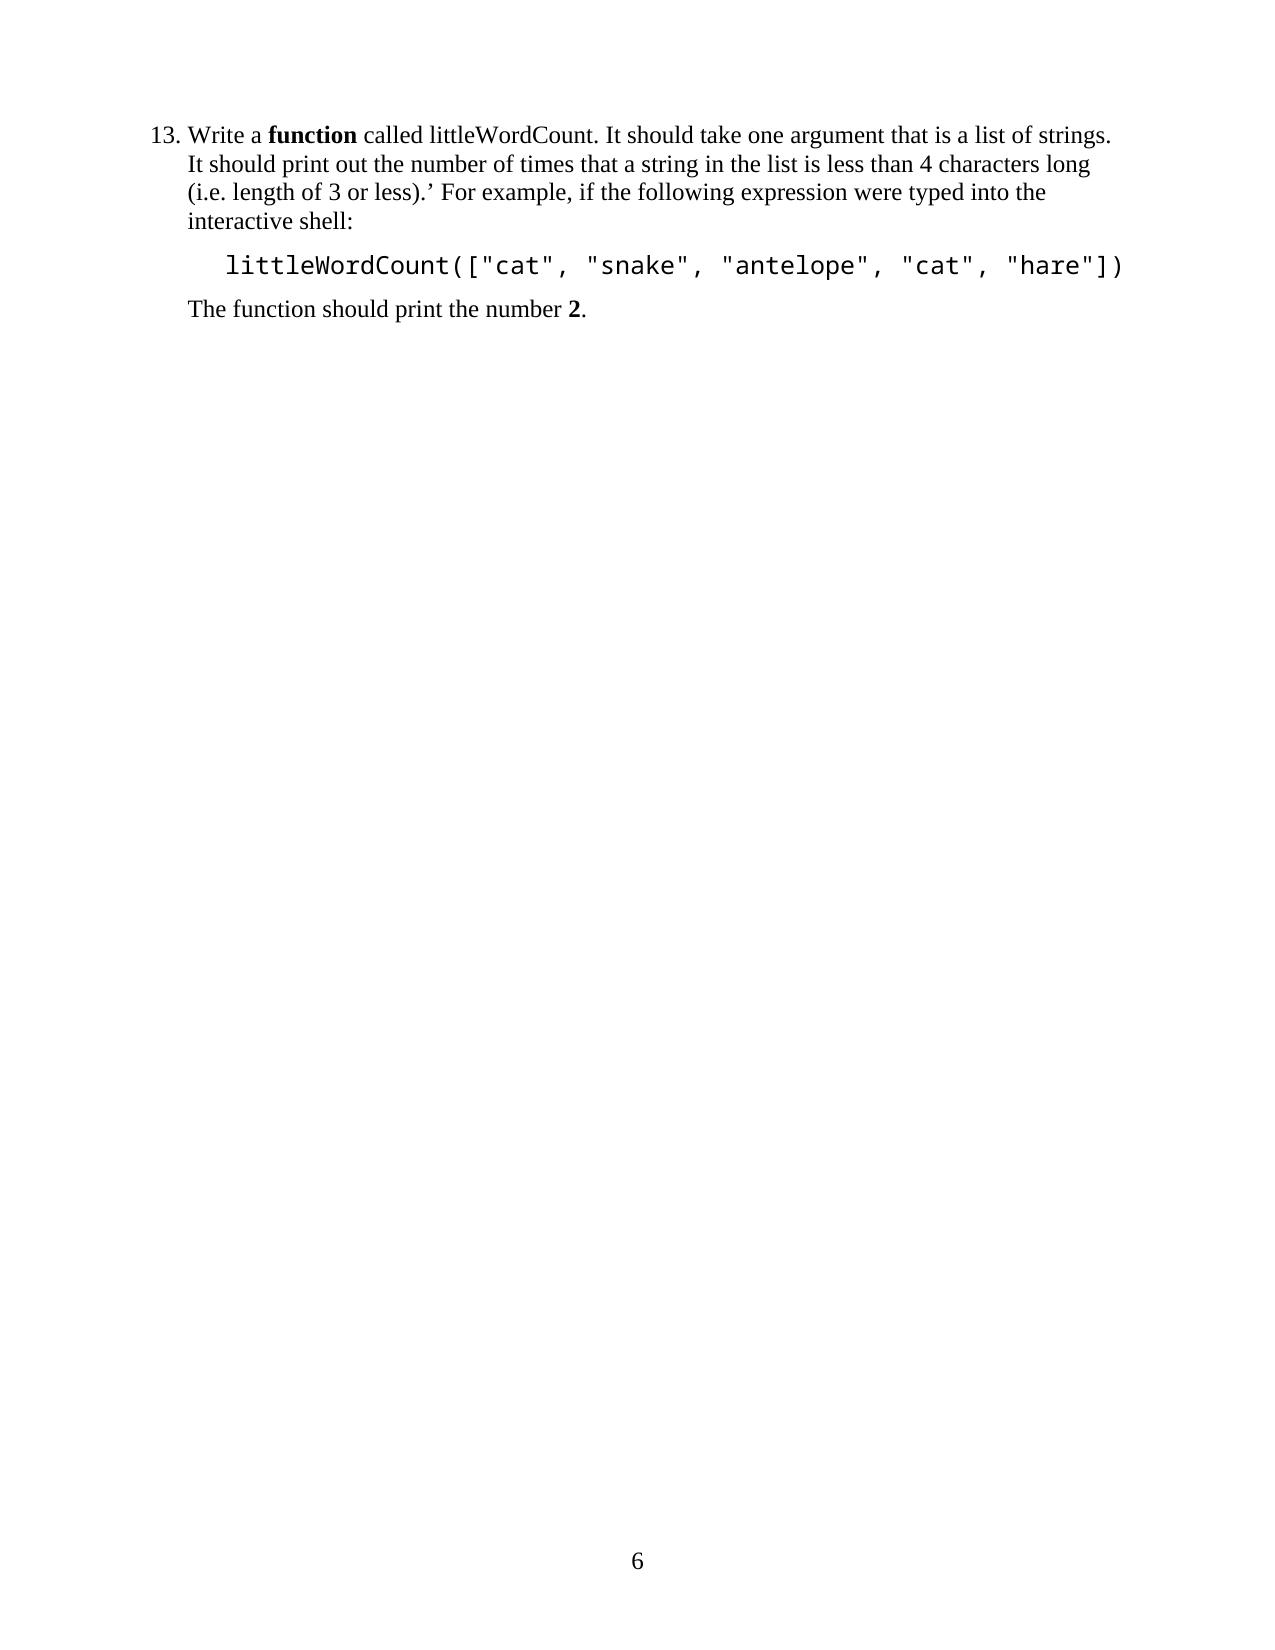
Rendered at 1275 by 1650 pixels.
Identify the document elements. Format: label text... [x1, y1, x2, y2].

text The function should print the number 2. [187, 294, 1125, 323]
list Write a function called littleWordCount. It should take one argument that is a list of strings. It should print out the number of times that a string in the list is less than 4 characters long (i.e. length of 3 or less).’ For example, if the following expression were typed into the interactive shell: [150, 120, 1125, 235]
text littleWordCount(["cat", "snake", "antelope", "cat", "hare"]) [225, 247, 1125, 282]
